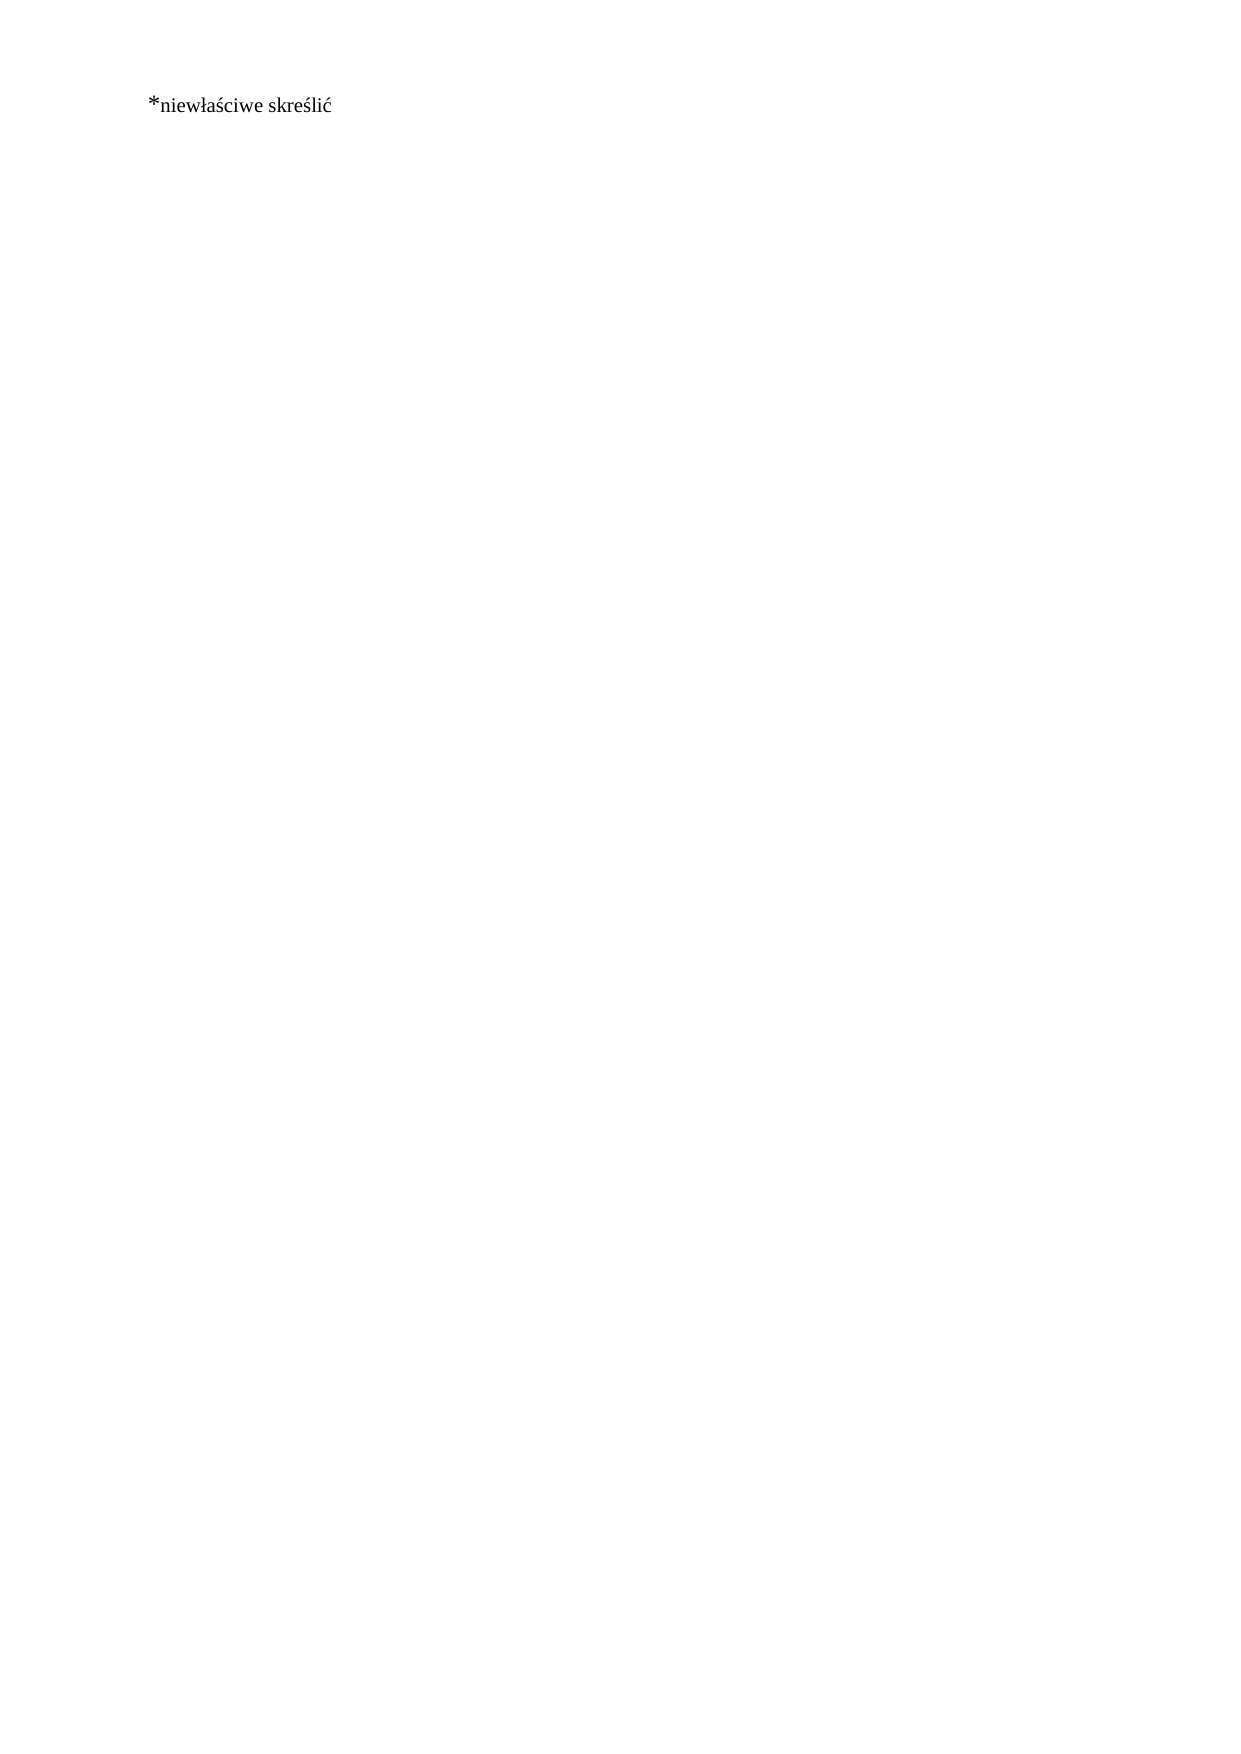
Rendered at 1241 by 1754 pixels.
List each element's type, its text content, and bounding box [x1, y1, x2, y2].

text *niewłaściwe skreślić [148, 89, 1122, 117]
